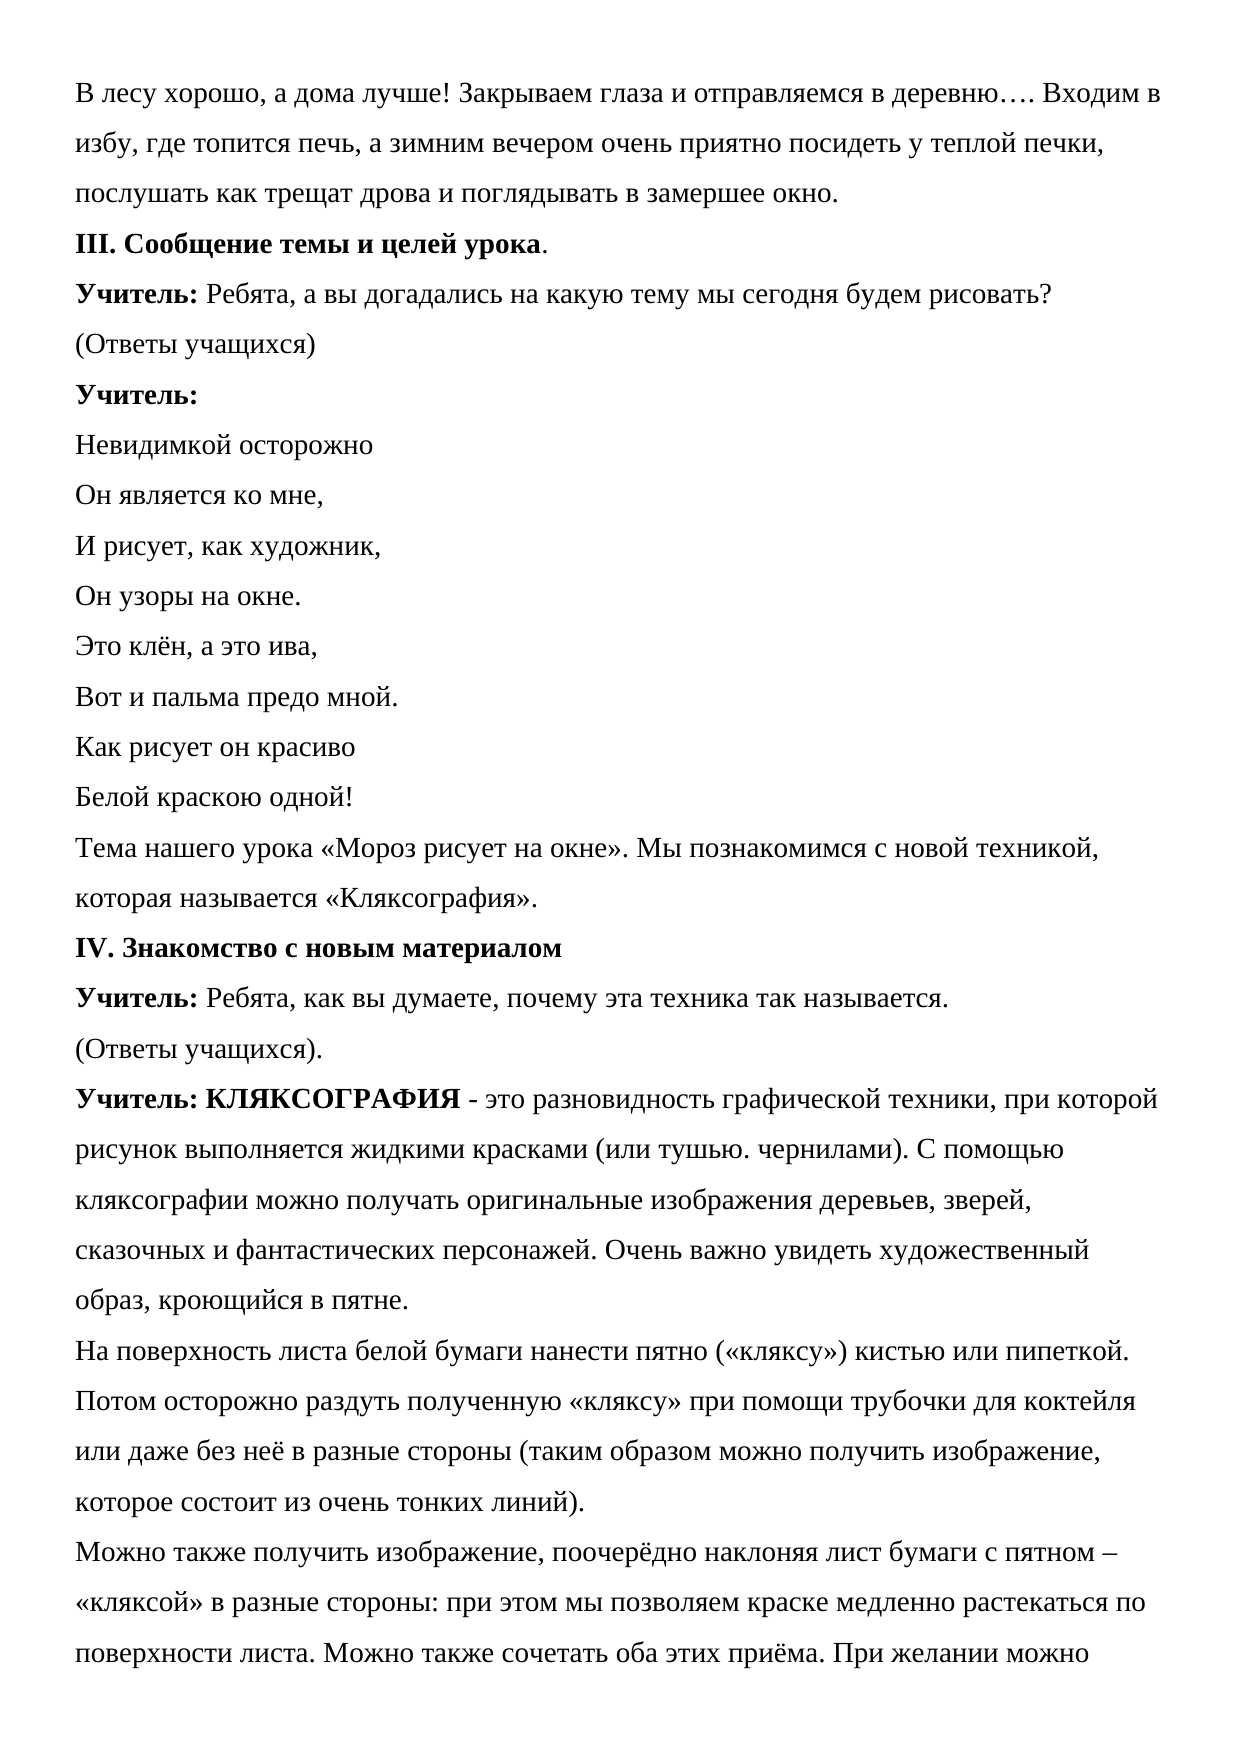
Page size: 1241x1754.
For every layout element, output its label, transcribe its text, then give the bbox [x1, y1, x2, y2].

text Белой краскою одной! [75, 779, 1165, 813]
text И рисует, как художник, [75, 528, 1165, 561]
text Вот и пальма предо мной. [75, 679, 1165, 712]
text Тема нашего урока «Мороз рисует на окне». Мы познакомимся с новой техникой, которая называется «Кляксография». [75, 830, 1165, 913]
text Невидимкой осторожно [75, 427, 1165, 461]
text Учитель: [75, 377, 1165, 410]
text (Ответы учащихся). [75, 1031, 1165, 1064]
text Он узоры на окне. [75, 578, 1165, 612]
text Учитель: КЛЯКСОГРАФИЯ - это разновидность графической техники, при которой рисунок выполняется жидкими красками (или тушью. чернилами). С помощью кляксографии можно получать оригинальные изображения деревьев, зверей, сказочных и фантастических персонажей. Очень важно увидеть художественный образ, кроющийся в пятне. [75, 1081, 1165, 1316]
text III. Сообщение темы и целей урока. [75, 226, 1165, 259]
text На поверхность листа белой бумаги нанести пятно («кляксу») кистью или пипеткой. Потом осторожно раздуть полученную «кляксу» при помощи трубочки для коктейля или даже без неё в разные стороны (таким образом можно получить изображение, которое состоит из очень тонких линий). [75, 1333, 1165, 1517]
text Учитель: Ребята, как вы думаете, почему эта техника так называется. [75, 981, 1165, 1014]
text (Ответы учащихся) [75, 327, 1165, 360]
text В лесу хорошо, а дома лучше! Закрываем глаза и отправляемся в деревню…. Входим в избу, где топится печь, а зимним вечером очень приятно посидеть у теплой печки, послушать как трещат дрова и поглядывать в замершее окно. [75, 75, 1165, 209]
text Учитель: Ребята, а вы догадались на какую тему мы сегодня будем рисовать? [75, 276, 1165, 310]
text Это клён, а это ива, [75, 628, 1165, 662]
text IV. Знакомство с новым материалом [75, 930, 1165, 964]
text Как рисует он красиво [75, 729, 1165, 763]
text Он является ко мне, [75, 477, 1165, 511]
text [75, 1534, 1165, 1668]
